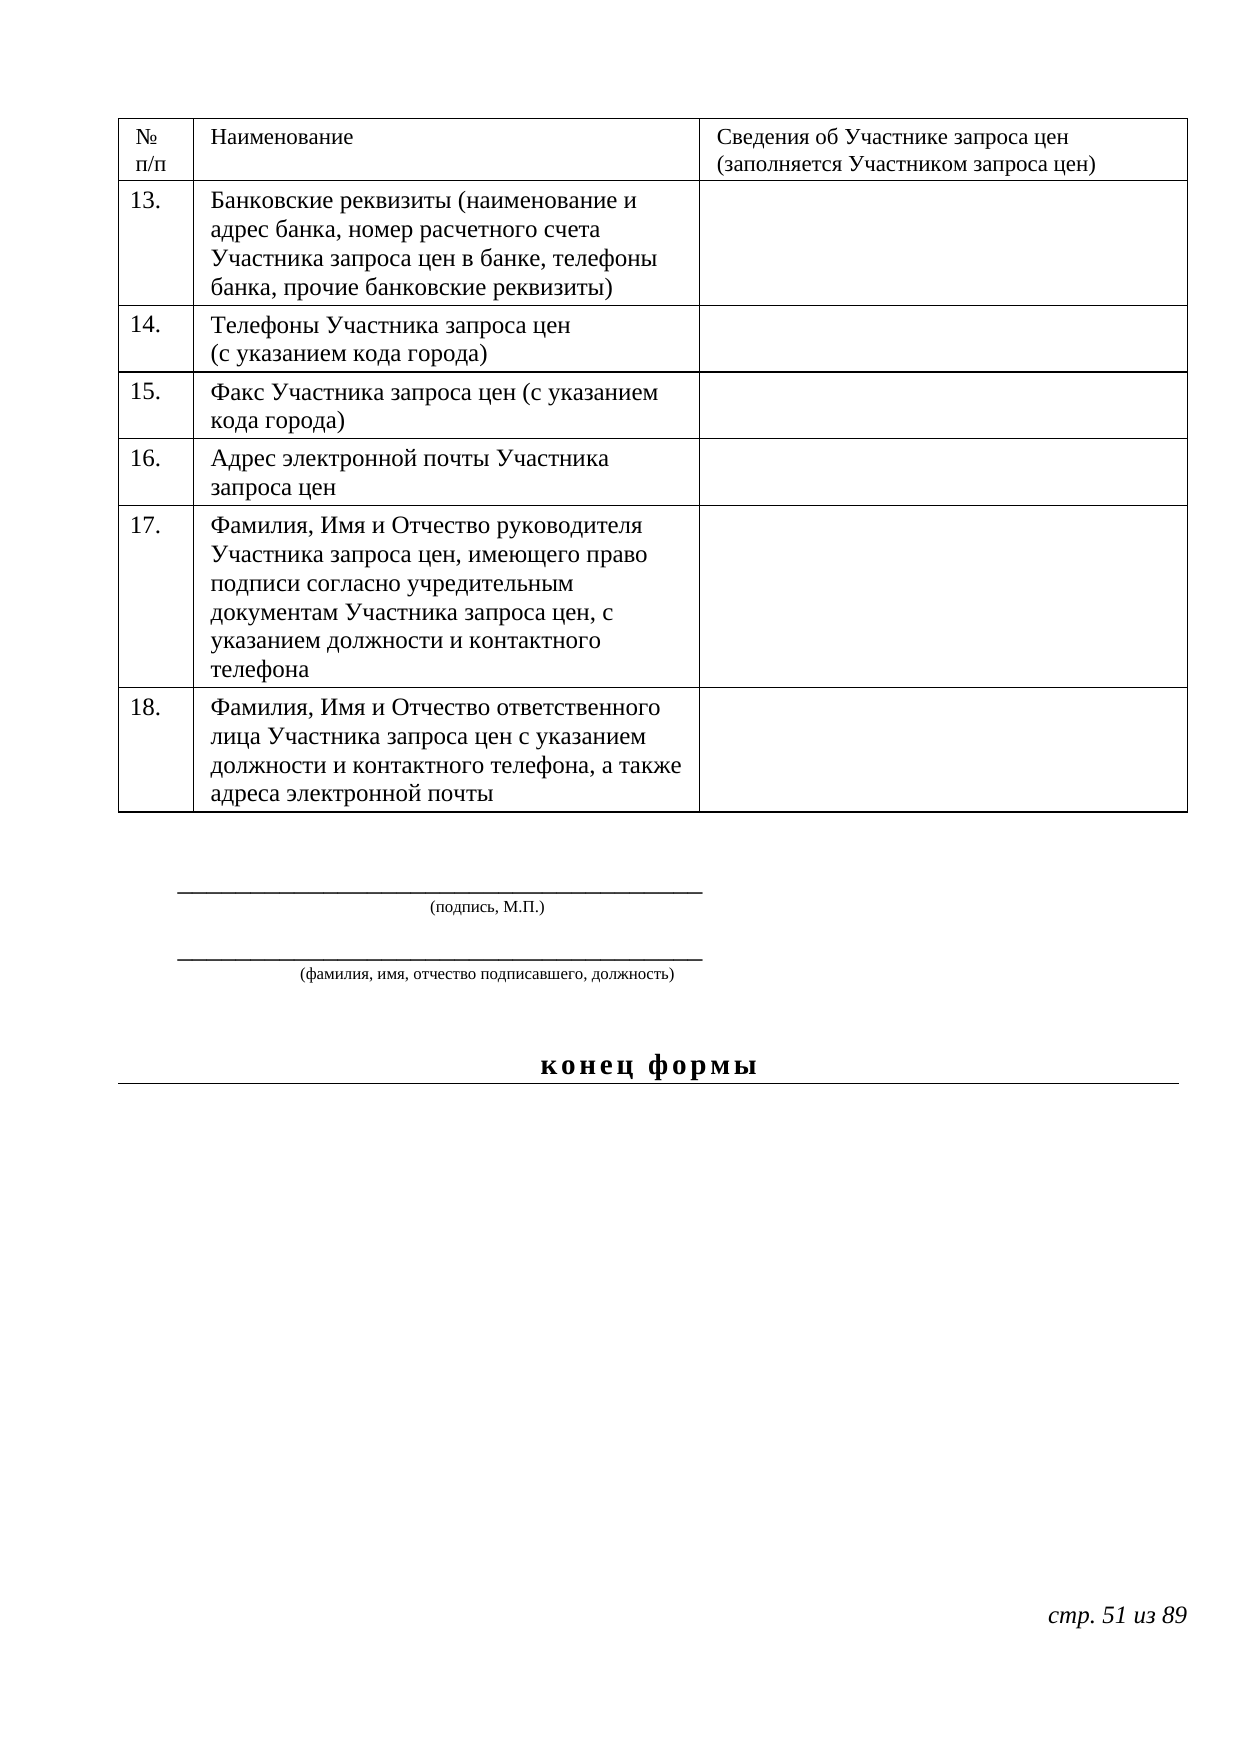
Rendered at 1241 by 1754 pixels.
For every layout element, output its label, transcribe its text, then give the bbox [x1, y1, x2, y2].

table_cell [700, 506, 1187, 687]
text (подпись, М.П.) [118, 896, 797, 930]
table_cell [700, 306, 1187, 371]
table_header Сведения об Участнике запроса цен (заполняется Участником запроса цен) [700, 119, 1187, 180]
table_cell [700, 439, 1187, 505]
table_cell [119, 439, 193, 505]
table_cell Телефоны Участника запроса цен (с указанием кода города) [194, 306, 699, 371]
table_cell [119, 306, 193, 371]
table_cell [119, 373, 193, 438]
table_cell Банковские реквизиты (наименование и адрес банка, номер расчетного счета Участника запроса цен в банке, телефоны банка, прочие банковские реквизиты) [194, 181, 699, 304]
table_cell [119, 688, 193, 811]
table_header № п/п [119, 119, 193, 180]
table_cell [119, 506, 193, 687]
table_cell [119, 181, 193, 304]
table_cell [700, 688, 1187, 811]
text конец формы [118, 1047, 1179, 1083]
text ____________________________________ [118, 863, 1181, 896]
table_cell [700, 373, 1187, 438]
text ____________________________________ [118, 930, 1181, 963]
table_cell Факс Участника запроса цен (с указанием кода города) [194, 373, 699, 438]
table_cell Фамилия, Имя и Отчество ответственного лица Участника запроса цен с указанием должности и контактного телефона, а также адреса электронной почты [194, 688, 699, 811]
table_cell Адрес электронной почты Участника запроса цен [194, 439, 699, 505]
table_cell Фамилия, Имя и Отчество руководителя Участника запроса цен, имеющего право подписи согласно учредительным документам Участника запроса цен, с указанием должности и контактного телефона [194, 506, 699, 687]
table_cell [700, 181, 1187, 304]
text (фамилия, имя, отчество подписавшего, должность) [118, 963, 797, 997]
table_header Наименование [194, 119, 699, 180]
